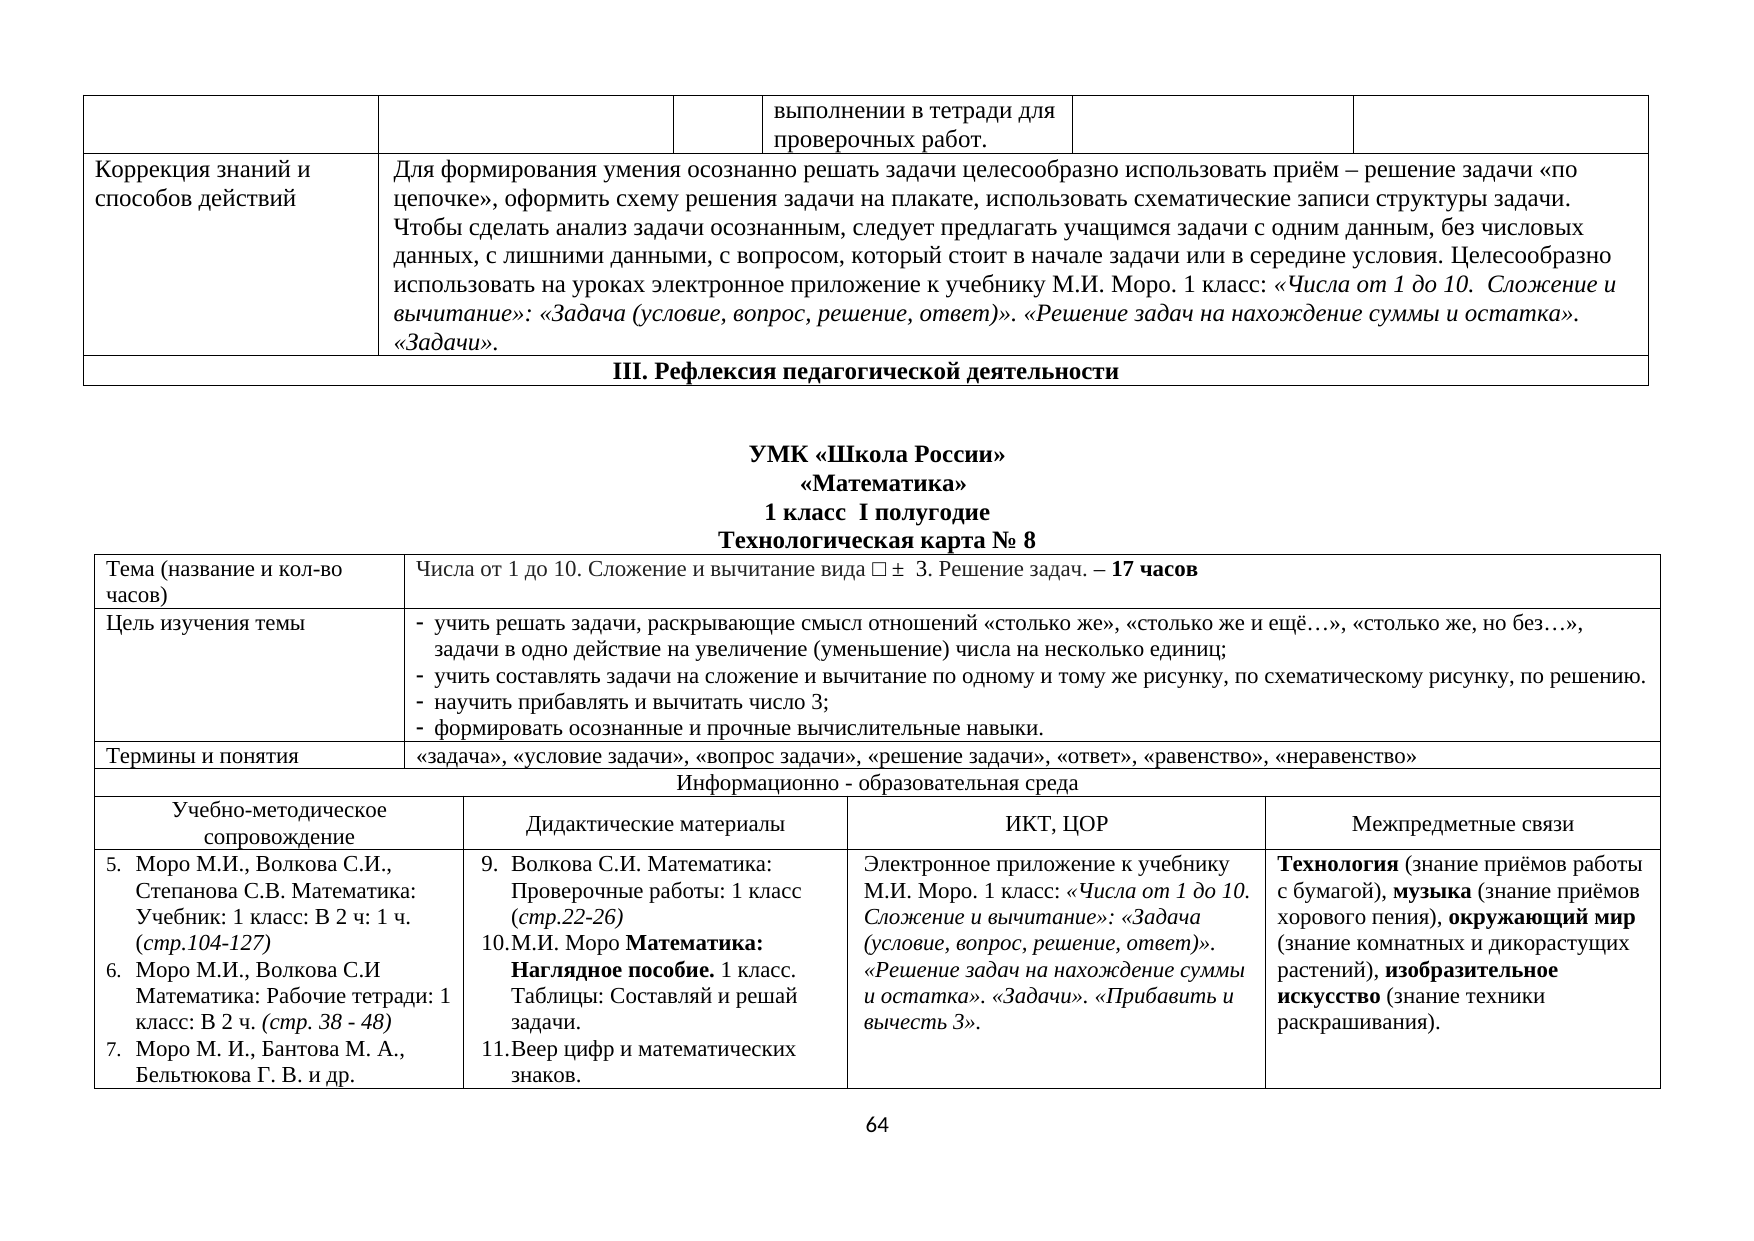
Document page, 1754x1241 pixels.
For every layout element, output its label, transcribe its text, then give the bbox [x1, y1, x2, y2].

text «Математика» [94, 468, 1659, 497]
table_cell III. Рефлексия педагогической деятельности [84, 356, 1648, 385]
table_cell Коррекция знаний и способов действий [84, 154, 378, 355]
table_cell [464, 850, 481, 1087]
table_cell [1354, 96, 1648, 153]
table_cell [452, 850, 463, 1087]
table_cell 2 [674, 96, 762, 153]
table_header Тема (название и кол-во часов) [95, 555, 404, 608]
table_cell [848, 850, 1265, 1087]
table_cell «задача», «условие задачи», «вопрос задачи», «решение задачи», «ответ», «равенство», «неравенство» [405, 742, 1660, 768]
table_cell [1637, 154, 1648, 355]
text Технологическая карта № 8 [94, 525, 1659, 554]
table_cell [379, 96, 673, 153]
table_cell Информационно - образовательная среда [95, 769, 1660, 796]
table_cell Термины и понятия [95, 742, 404, 768]
table_cell Учебно-методическое сопровождение [95, 797, 463, 849]
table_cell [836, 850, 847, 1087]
table_cell Дидактические материалы [464, 797, 847, 849]
table_cell Межпредметные связи [1266, 797, 1660, 849]
table_cell Цель изучения темы [95, 609, 404, 741]
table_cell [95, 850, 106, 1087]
table_cell ИКТ, ЦОР [848, 797, 1265, 849]
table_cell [1073, 96, 1353, 153]
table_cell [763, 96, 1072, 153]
table_cell учить решать задачи, раскрывающие смысл отношений «столько же», «столько же и ещё…», «столько же, но без…», задачи в одно действие на увеличение (уменьшение) числа на несколько единиц; учить составлять задачи на сложение и вычитание по одному и тому же рисунку, по схематическому рисунку, по решению. научить прибавлять и вычитать число 3; формировать осознанные и прочные вычислительные навыки. [405, 609, 1660, 741]
text 1 класс I полугодие [94, 497, 1659, 525]
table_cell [84, 96, 378, 153]
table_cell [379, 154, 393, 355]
text УМК «Школа России» [94, 439, 1659, 468]
table_header Числа от 1 до 10. Сложение и вычитание вида □ ± 3. Решение задач. – 17 часов [405, 555, 1660, 608]
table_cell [1266, 850, 1660, 1087]
